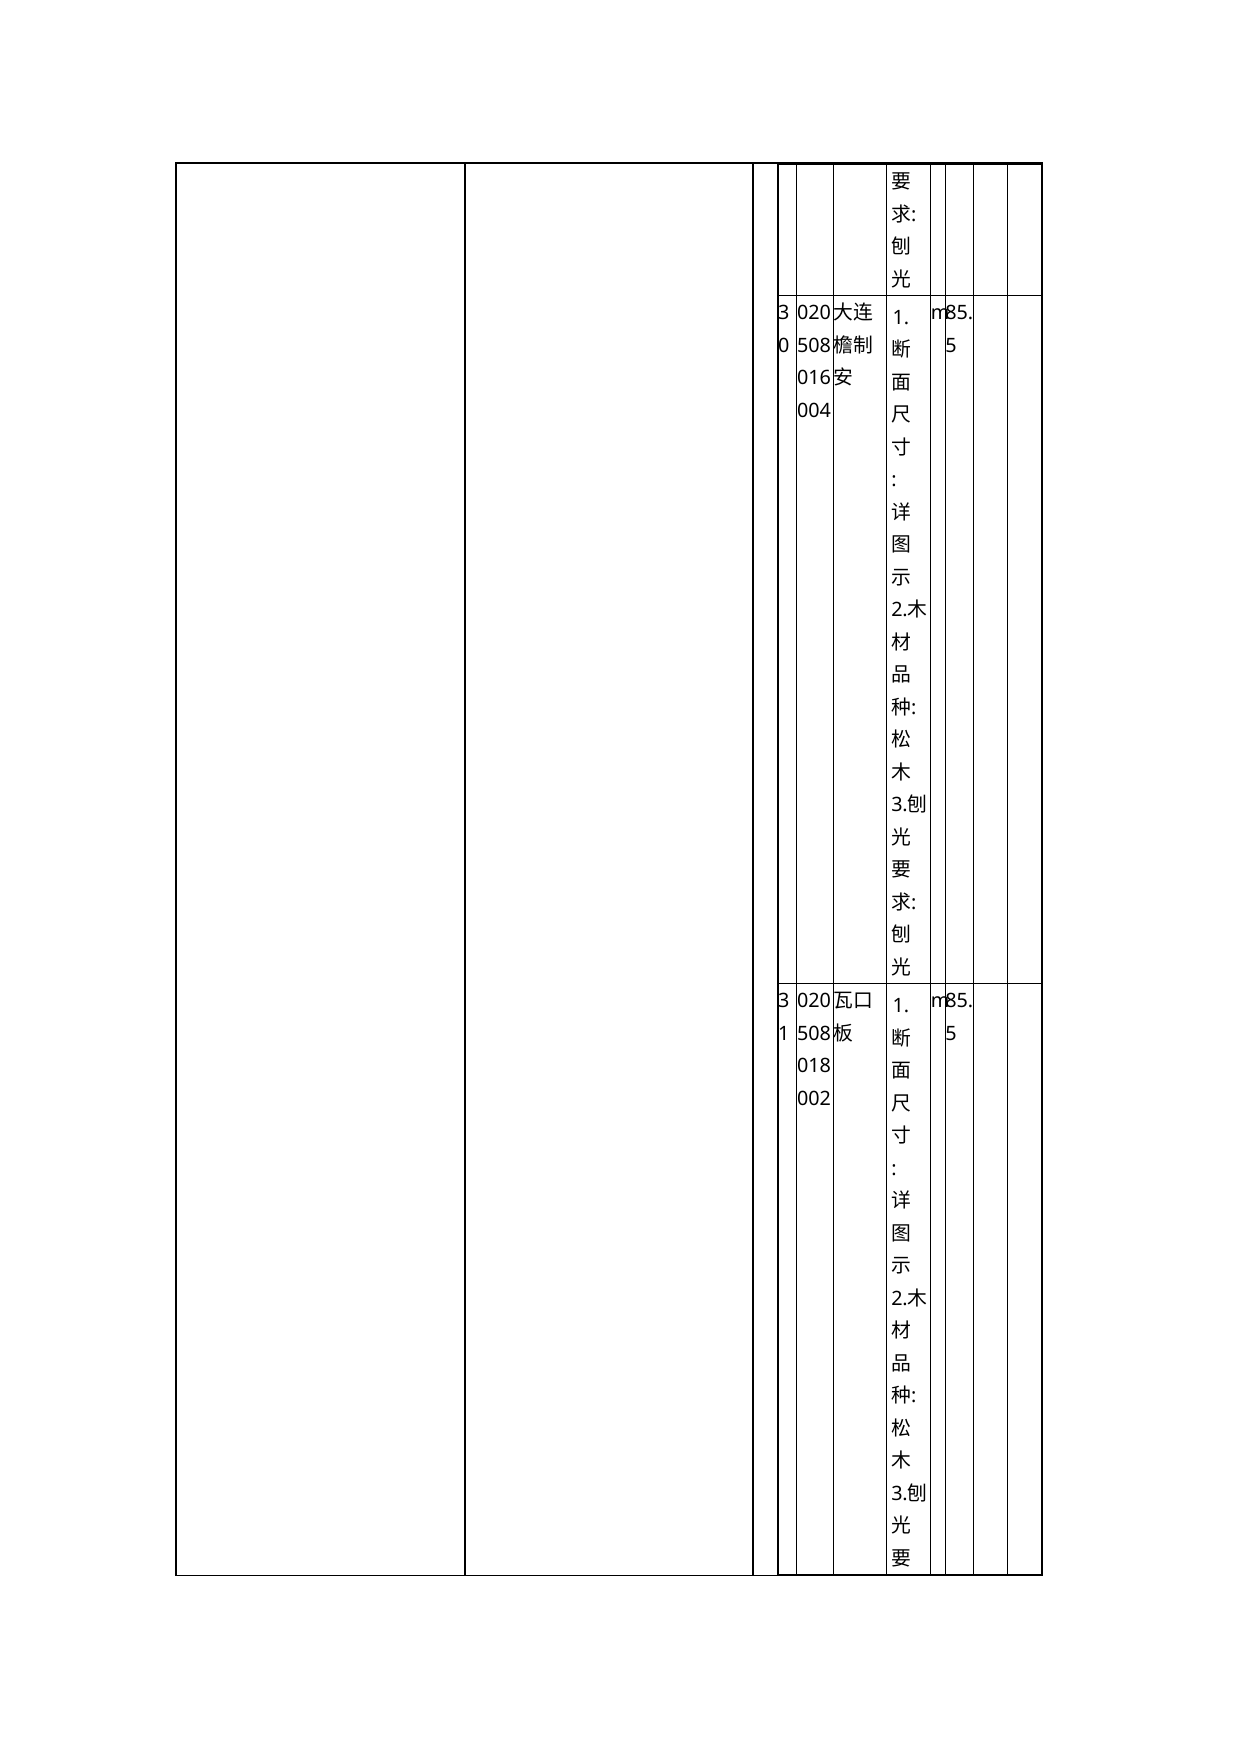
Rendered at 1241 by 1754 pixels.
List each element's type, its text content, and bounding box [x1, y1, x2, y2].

table_cell [466, 164, 752, 1574]
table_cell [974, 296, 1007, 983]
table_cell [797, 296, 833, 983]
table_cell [834, 984, 886, 1574]
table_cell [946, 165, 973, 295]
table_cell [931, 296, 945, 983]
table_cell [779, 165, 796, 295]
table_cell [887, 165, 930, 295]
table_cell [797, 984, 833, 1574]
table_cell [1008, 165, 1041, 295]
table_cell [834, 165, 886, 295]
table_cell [754, 164, 777, 1574]
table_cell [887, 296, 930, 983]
table_cell 1 [177, 164, 464, 1574]
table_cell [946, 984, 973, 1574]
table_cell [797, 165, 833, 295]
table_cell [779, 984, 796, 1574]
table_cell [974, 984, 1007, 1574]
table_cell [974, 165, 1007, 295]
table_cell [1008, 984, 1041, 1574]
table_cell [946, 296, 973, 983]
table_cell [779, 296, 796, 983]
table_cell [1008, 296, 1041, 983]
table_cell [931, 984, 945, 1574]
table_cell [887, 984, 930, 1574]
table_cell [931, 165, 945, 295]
